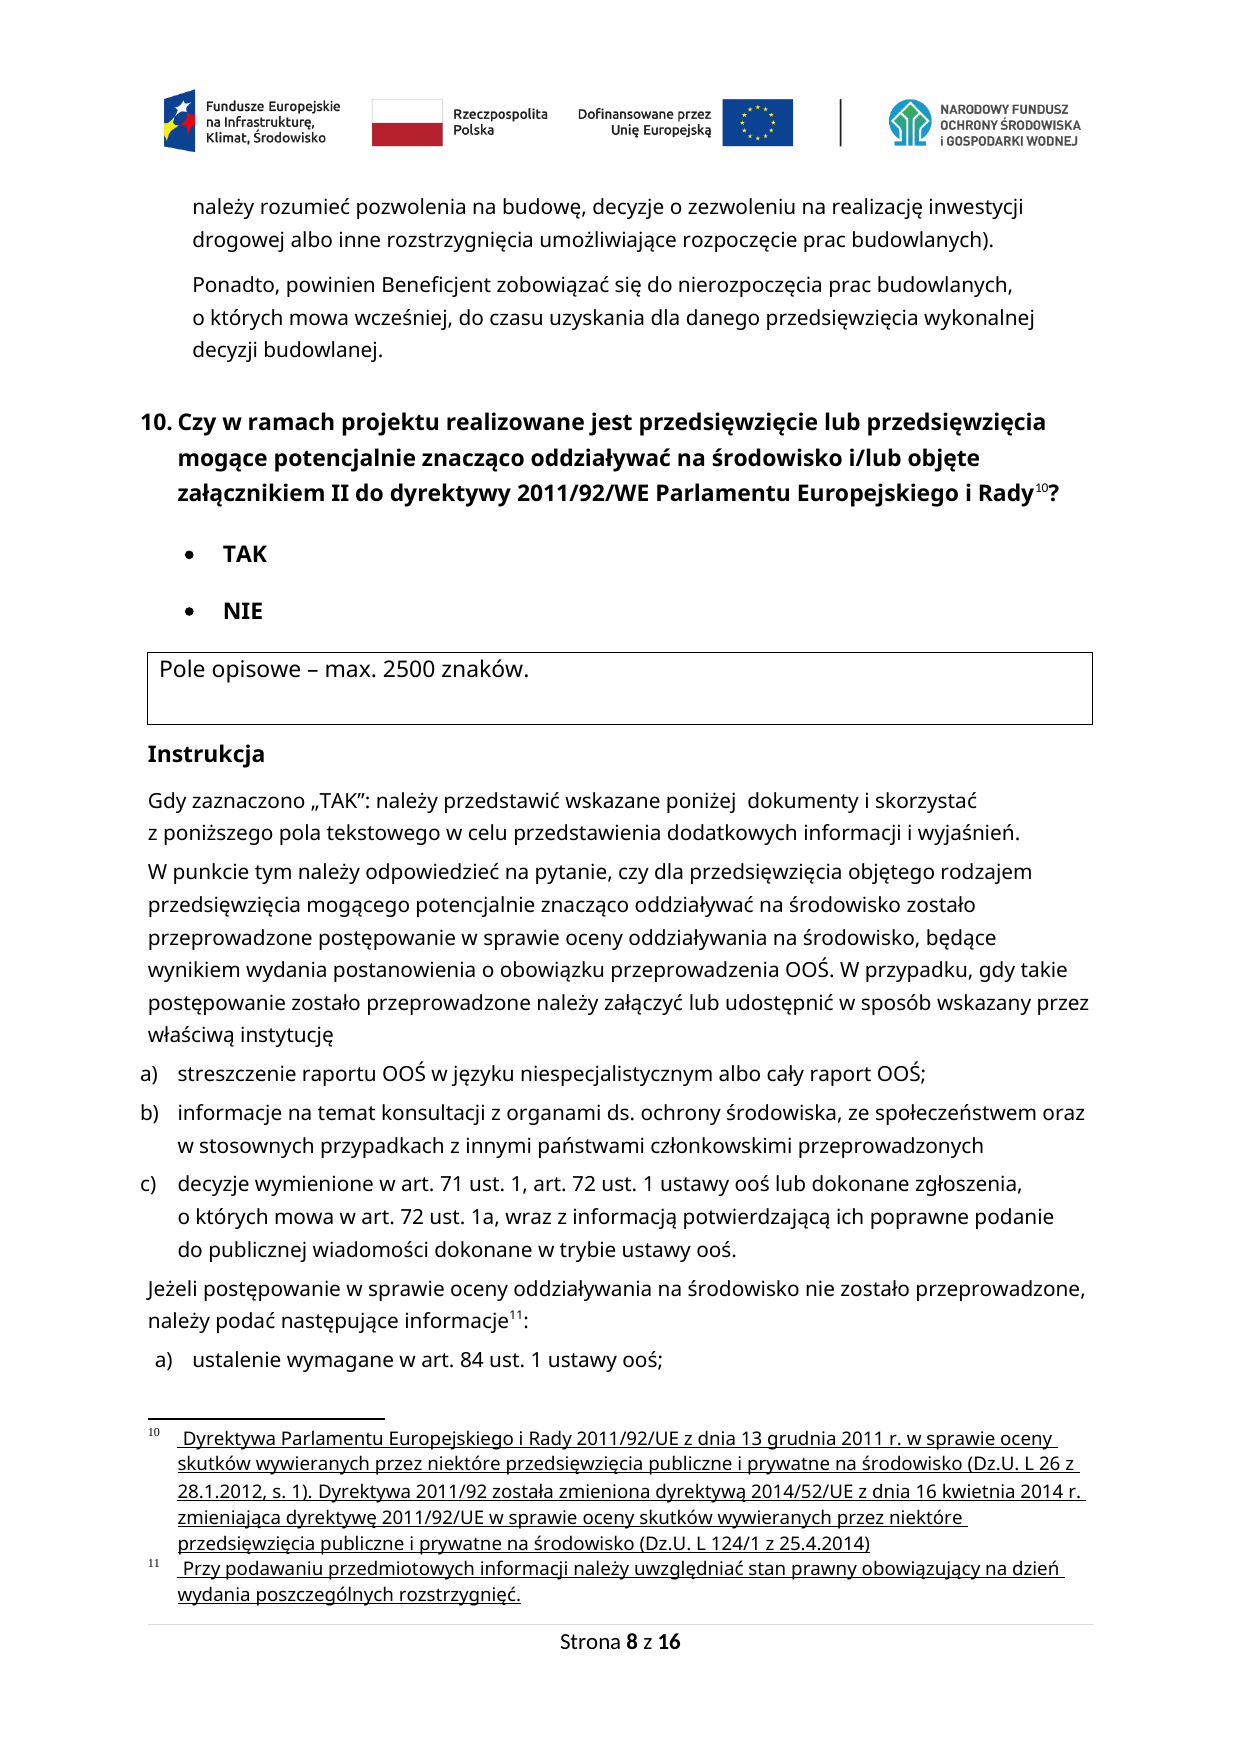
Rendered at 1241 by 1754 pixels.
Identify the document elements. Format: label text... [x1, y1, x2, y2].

text Gdy zaznaczono „TAK”: należy przedstawić wskazane poniżej dokumenty i skorzystać z poniższego pola tekstowego w celu przedstawienia dodatkowych informacji i wyjaśnień. [148, 786, 1093, 847]
list streszczenie raportu OOŚ w języku niespecjalistycznym albo cały raport OOŚ; [140, 1059, 1093, 1088]
list decyzje wymienione w art. 71 ust. 1, art. 72 ust. 1 ustawy ooś lub dokonane zgłoszenia, o których mowa w art. 72 ust. 1a, wraz z informacją potwierdzającą ich poprawne podanie do publicznej wiadomości dokonane w trybie ustawy ooś. [140, 1169, 1093, 1263]
text Instrukcja [148, 737, 1093, 769]
text Jeżeli postępowanie w sprawie oceny oddziaływania na środowisko nie zostało przeprowadzone, należy podać następujące informacje: [148, 1274, 1093, 1335]
list TAK [185, 538, 1093, 569]
list NIE [185, 595, 1093, 626]
list informacje na temat konsultacji z organami ds. ochrony środowiska, ze społeczeństwem oraz w stosownych przypadkach z innymi państwami członkowskimi przeprowadzonych [140, 1098, 1093, 1159]
table_header Pole opisowe – max. 2500 znaków. [148, 653, 1092, 724]
picture [147, 73, 1093, 168]
list Czy w ramach projektu realizowane jest przedsięwzięcie lub przedsięwzięcia mogące potencjalnie znacząco oddziaływać na środowisko i/lub objęte załącznikiem II do dyrektywy 2011/92/WE Parlamentu Europejskiego i Rady? [140, 406, 1093, 509]
text W punkcie tym należy odpowiedzieć na pytanie, czy dla przedsięwzięcia objętego rodzajem przedsięwzięcia mogącego potencjalnie znacząco oddziaływać na środowisko zostało przeprowadzone postępowanie w sprawie oceny oddziaływania na środowisko, będące wynikiem wydania postanowienia o obowiązku przeprowadzenia OOŚ. W przypadku, gdy takie postępowanie zostało przeprowadzone należy załączyć lub udostępnić w sposób wskazany przez właściwą instytucję [148, 857, 1093, 1049]
text Ponadto, powinien Beneficjent zobowiązać się do nierozpoczęcia prac budowlanych, o których mowa wcześniej, do czasu uzyskania dla danego przedsięwzięcia wykonalnej decyzji budowlanej. [192, 270, 1093, 364]
list ustalenie wymagane w art. 84 ust. 1 ustawy ooś; [154, 1345, 1093, 1373]
